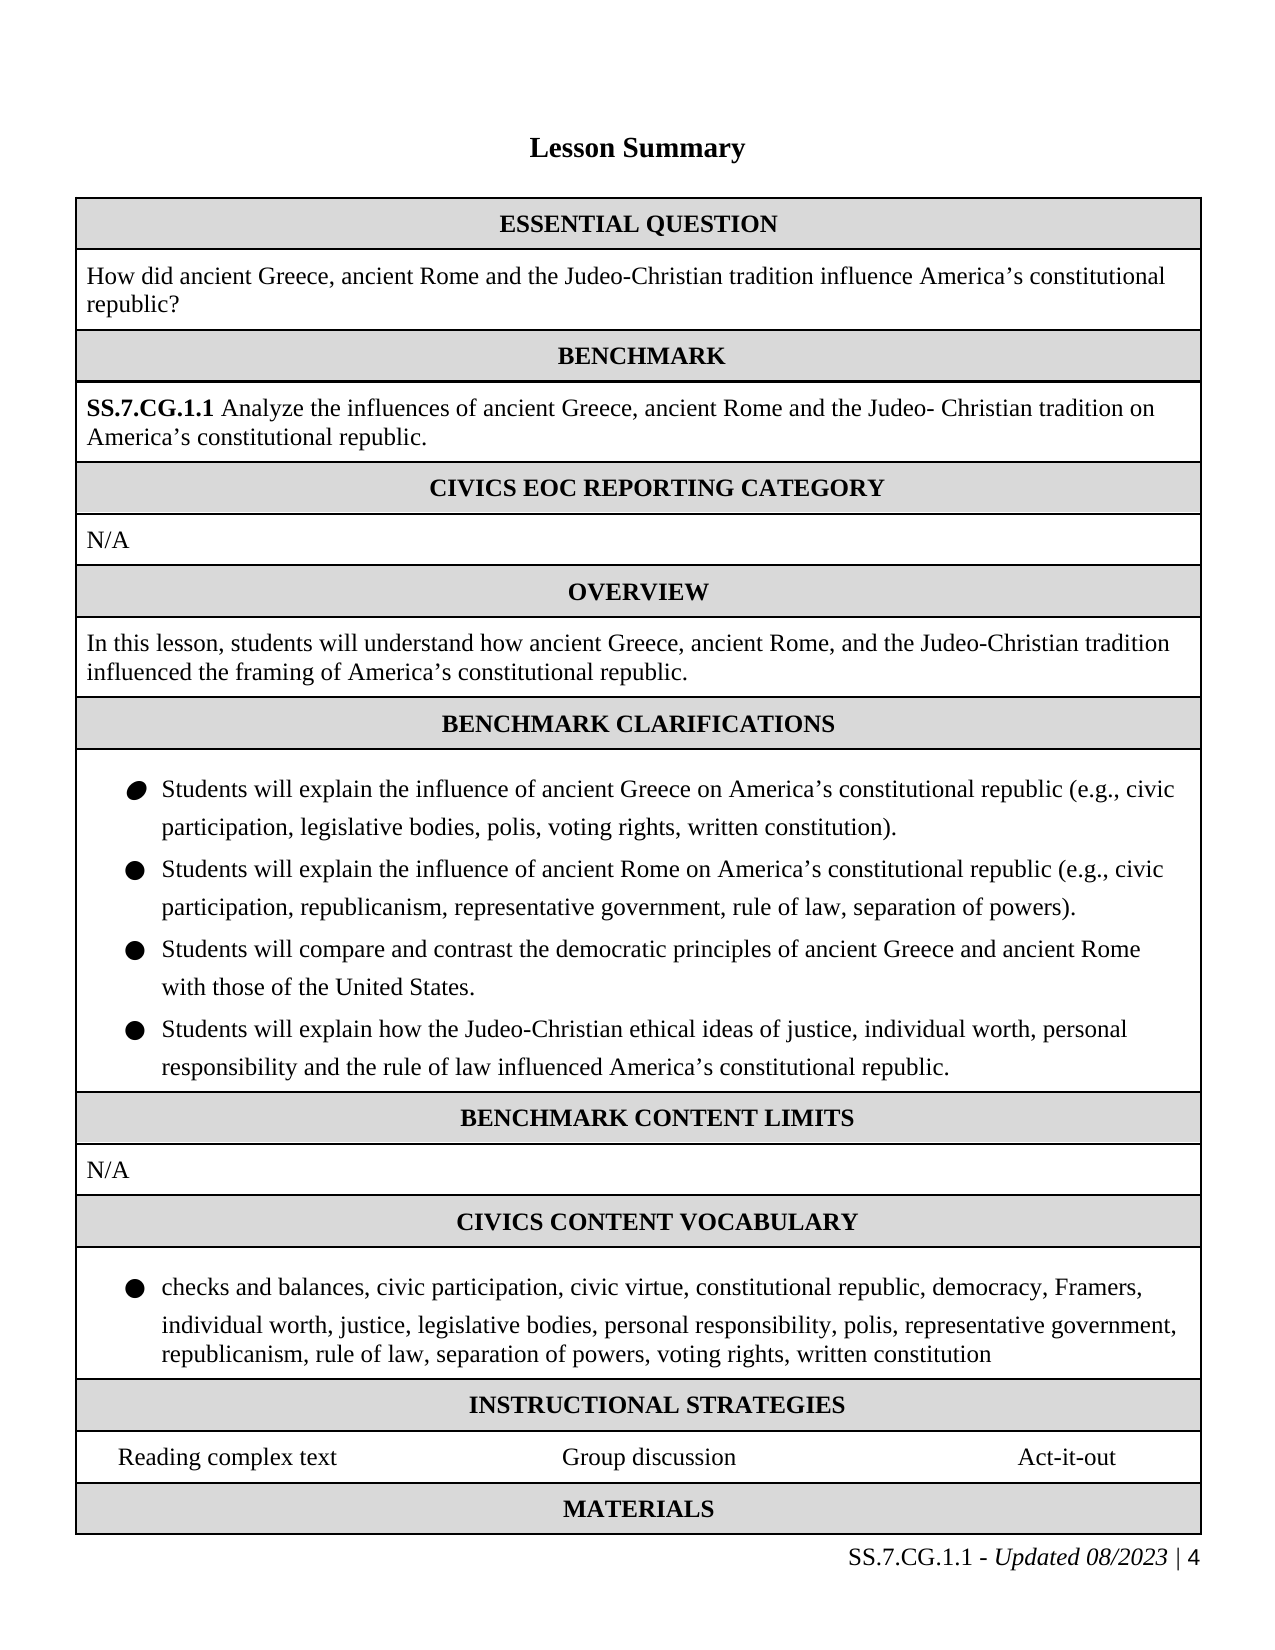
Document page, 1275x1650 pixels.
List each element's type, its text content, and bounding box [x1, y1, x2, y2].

table_cell OVERVIEW [77, 566, 1200, 616]
table_cell Reading complex text Group discussion Act-it-out [77, 1432, 1200, 1482]
table_cell Students will explain the influence of ancient Greece on America’s constitutional republic (e.g., civic participation, legislative bodies, polis, voting rights, written constitution). Students will explain the influence of ancient Rome on America’s constitutional republic (e.g., civic participation, republicanism, representative government, rule of law, separation of powers). Students will compare and contrast the democratic principles of ancient Greece and ancient Rome with those of the United States. Students will explain how the Judeo-Christian ethical ideas of justice, individual worth, personal responsibility and the rule of law influenced America’s constitutional republic. [77, 750, 1200, 1091]
table_cell BENCHMARK [77, 331, 1200, 380]
table_cell MATERIALS [77, 1484, 1200, 1533]
table_cell How did ancient Greece, ancient Rome and the Judeo-Christian tradition influence America’s constitutional republic? [77, 250, 1200, 329]
subtitle Lesson Summary [75, 130, 1200, 164]
table_cell CIVICS EOC REPORTING CATEGORY [77, 463, 1200, 512]
table_cell SS.7.CG.1.1 Analyze the influences of ancient Greece, ancient Rome and the Judeo- Christian tradition on America’s constitutional republic. [77, 383, 1200, 461]
table_cell N/A [77, 515, 1200, 564]
table_cell checks and balances, civic participation, civic virtue, constitutional republic, democracy, Framers, individual worth, justice, legislative bodies, personal responsibility, polis, representative government, republicanism, rule of law, separation of powers, voting rights, written constitution [77, 1248, 1200, 1378]
table_header ESSENTIAL QUESTION [77, 199, 1200, 248]
table_cell BENCHMARK CONTENT LIMITS [77, 1093, 1200, 1142]
table_cell In this lesson, students will understand how ancient Greece, ancient Rome, and the Judeo-Christian tradition influenced the framing of America’s constitutional republic. [77, 618, 1200, 696]
table_cell BENCHMARK CLARIFICATIONS [77, 698, 1200, 748]
table_cell N/A [77, 1145, 1200, 1194]
table_cell CIVICS CONTENT VOCABULARY [77, 1196, 1200, 1246]
table_cell INSTRUCTIONAL STRATEGIES [77, 1380, 1200, 1430]
